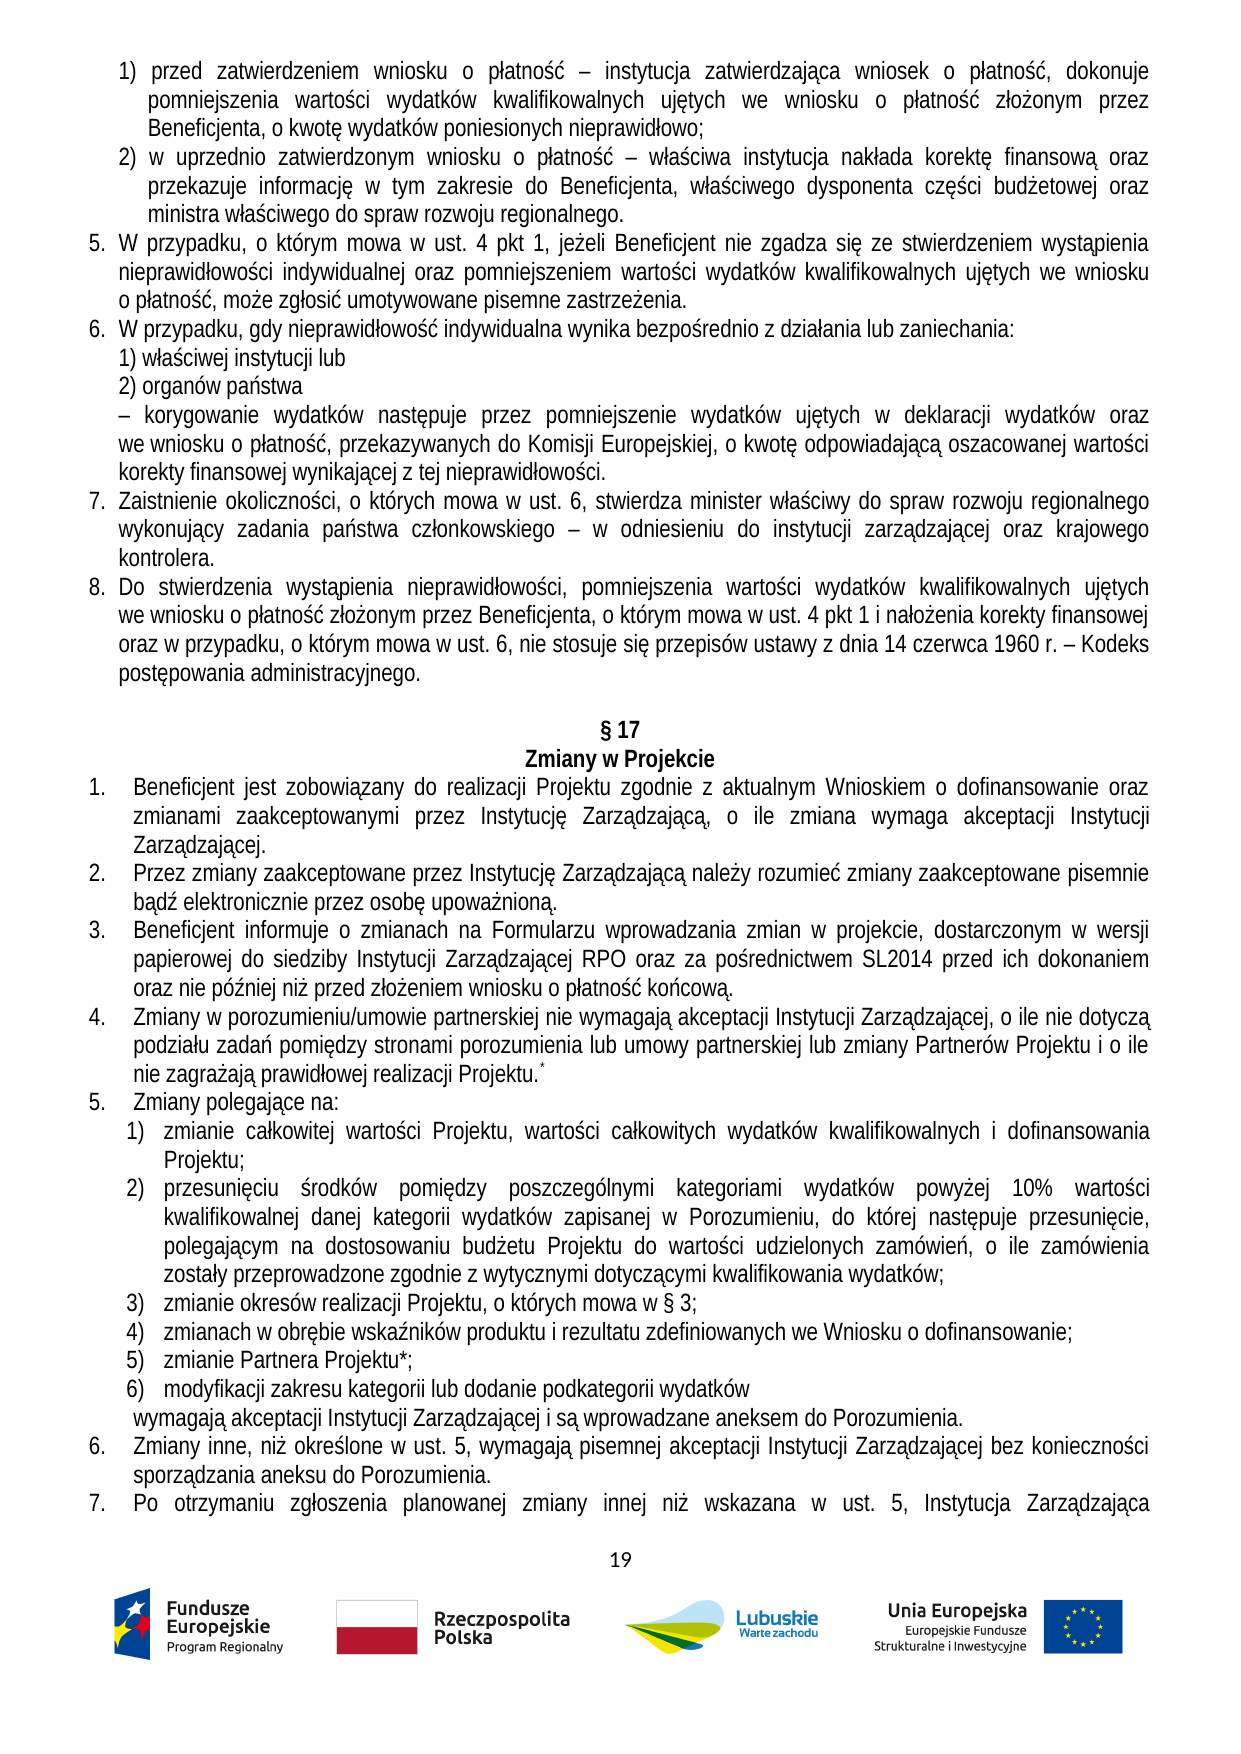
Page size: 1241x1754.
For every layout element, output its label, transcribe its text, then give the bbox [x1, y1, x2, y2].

list przesunięciu środków pomiędzy poszczególnymi kategoriami wydatków powyżej 10% wartości kwalifikowalnej danej kategorii wydatków zapisanej w Porozumieniu, do której następuje przesunięcie, polegającym na dostosowaniu budżetu Projektu do wartości udzielonych zamówień, o ile zamówienia zostały przeprowadzone zgodnie z wytycznymi dotyczącymi kwalifikowania wydatków; [126, 1173, 1152, 1288]
text 2) w uprzednio zatwierdzonym wniosku o płatność – właściwa instytucja nakłada korektę finansową oraz przekazuje informację w tym zakresie do Beneficjenta, właściwego dysponenta części budżetowej oraz ministra właściwego do spraw rozwoju regionalnego. [118, 142, 1152, 228]
text § 17 [89, 715, 1152, 744]
text – korygowanie wydatków następuje przez pomniejszenie wydatków ujętych w deklaracji wydatków oraz we wniosku o płatność, przekazywanych do Komisji Europejskiej, o kwotę odpowiadającą oszacowanej wartości korekty finansowej wynikającej z tej nieprawidłowości. [118, 400, 1152, 486]
text 1) przed zatwierdzeniem wniosku o płatność – instytucja zatwierdzająca wniosek o płatność, dokonuje pomniejszenia wartości wydatków kwalifikowalnych ujętych we wniosku o płatność złożonym przez Beneficjenta, o kwotę wydatków poniesionych nieprawidłowo; [118, 56, 1152, 142]
list zmianie Partnera Projektu*; [126, 1345, 1152, 1374]
list modyfikacji zakresu kategorii lub dodanie podkategorii wydatków [126, 1374, 1152, 1402]
list Przez zmiany zaakceptowane przez Instytucję Zarządzającą należy rozumieć zmiany zaakceptowane pisemnie bądź elektronicznie przez osobę upoważnioną. [89, 858, 1152, 916]
list W przypadku, o którym mowa w ust. 4 pkt 1, jeżeli Beneficjent nie zgadza się ze stwierdzeniem wystąpienia nieprawidłowości indywidualnej oraz pomniejszeniem wartości wydatków kwalifikowalnych ujętych we wniosku o płatność, może zgłosić umotywowane pisemne zastrzeżenia. [89, 228, 1152, 314]
list Zmiany w porozumieniu/umowie partnerskiej nie wymagają akceptacji Instytucji Zarządzającej, o ile nie dotyczą podziału zadań pomiędzy stronami porozumienia lub umowy partnerskiej lub zmiany Partnerów Projektu i o ile nie zagrażają prawidłowej realizacji Projektu.* [89, 1001, 1152, 1087]
list Beneficjent informuje o zmianach na Formularzu wprowadzania zmian w projekcie, dostarczonym w wersji papierowej do siedziby Instytucji Zarządzającej RPO oraz za pośrednictwem SL2014 przed ich dokonaniem oraz nie później niż przed złożeniem wniosku o płatność końcową. [89, 916, 1152, 1001]
list zmianie okresów realizacji Projektu, o których mowa w § 3; [126, 1288, 1152, 1317]
list zmianie całkowitej wartości Projektu, wartości całkowitych wydatków kwalifikowalnych i dofinansowania Projektu; [126, 1116, 1152, 1173]
list Beneficjent jest zobowiązany do realizacji Projektu zgodnie z aktualnym Wnioskiem o dofinansowanie oraz zmianami zaakceptowanymi przez Instytucję Zarządzającą, o ile zmiana wymaga akceptacji Instytucji Zarządzającej. [89, 772, 1152, 858]
picture [88, 1572, 1152, 1681]
text 2) organów państwa [118, 371, 1152, 400]
list Do stwierdzenia wystąpienia nieprawidłowości, pomniejszenia wartości wydatków kwalifikowalnych ujętych we wniosku o płatność złożonym przez Beneficjenta, o którym mowa w ust. 4 pkt 1 i nałożenia korekty finansowej oraz w przypadku, o którym mowa w ust. 6, nie stosuje się przepisów ustawy z dnia 14 czerwca 1960 r. – Kodeks postępowania administracyjnego. [89, 572, 1152, 686]
list W przypadku, gdy nieprawidłowość indywidualna wynika bezpośrednio z działania lub zaniechania: [89, 314, 1152, 343]
list Zaistnienie okoliczności, o których mowa w ust. 6, stwierdza minister właściwy do spraw rozwoju regionalnego wykonujący zadania państwa członkowskiego – w odniesieniu do instytucji zarządzającej oraz krajowego kontrolera. [89, 486, 1152, 572]
text wymagają akceptacji Instytucji Zarządzającej i są wprowadzane aneksem do Porozumienia. [133, 1402, 1152, 1431]
list Zmiany polegające na: [89, 1087, 1152, 1116]
text 1) właściwej instytucji lub [118, 343, 1152, 371]
text Zmiany w Projekcie [89, 744, 1152, 772]
list zmianach w obrębie wskaźników produktu i rezultatu zdefiniowanych we Wniosku o dofinansowanie; [126, 1317, 1152, 1345]
list Zmiany inne, niż określone w ust. 5, wymagają pisemnej akceptacji Instytucji Zarządzającej bez konieczności sporządzania aneksu do Porozumienia. [89, 1431, 1152, 1488]
